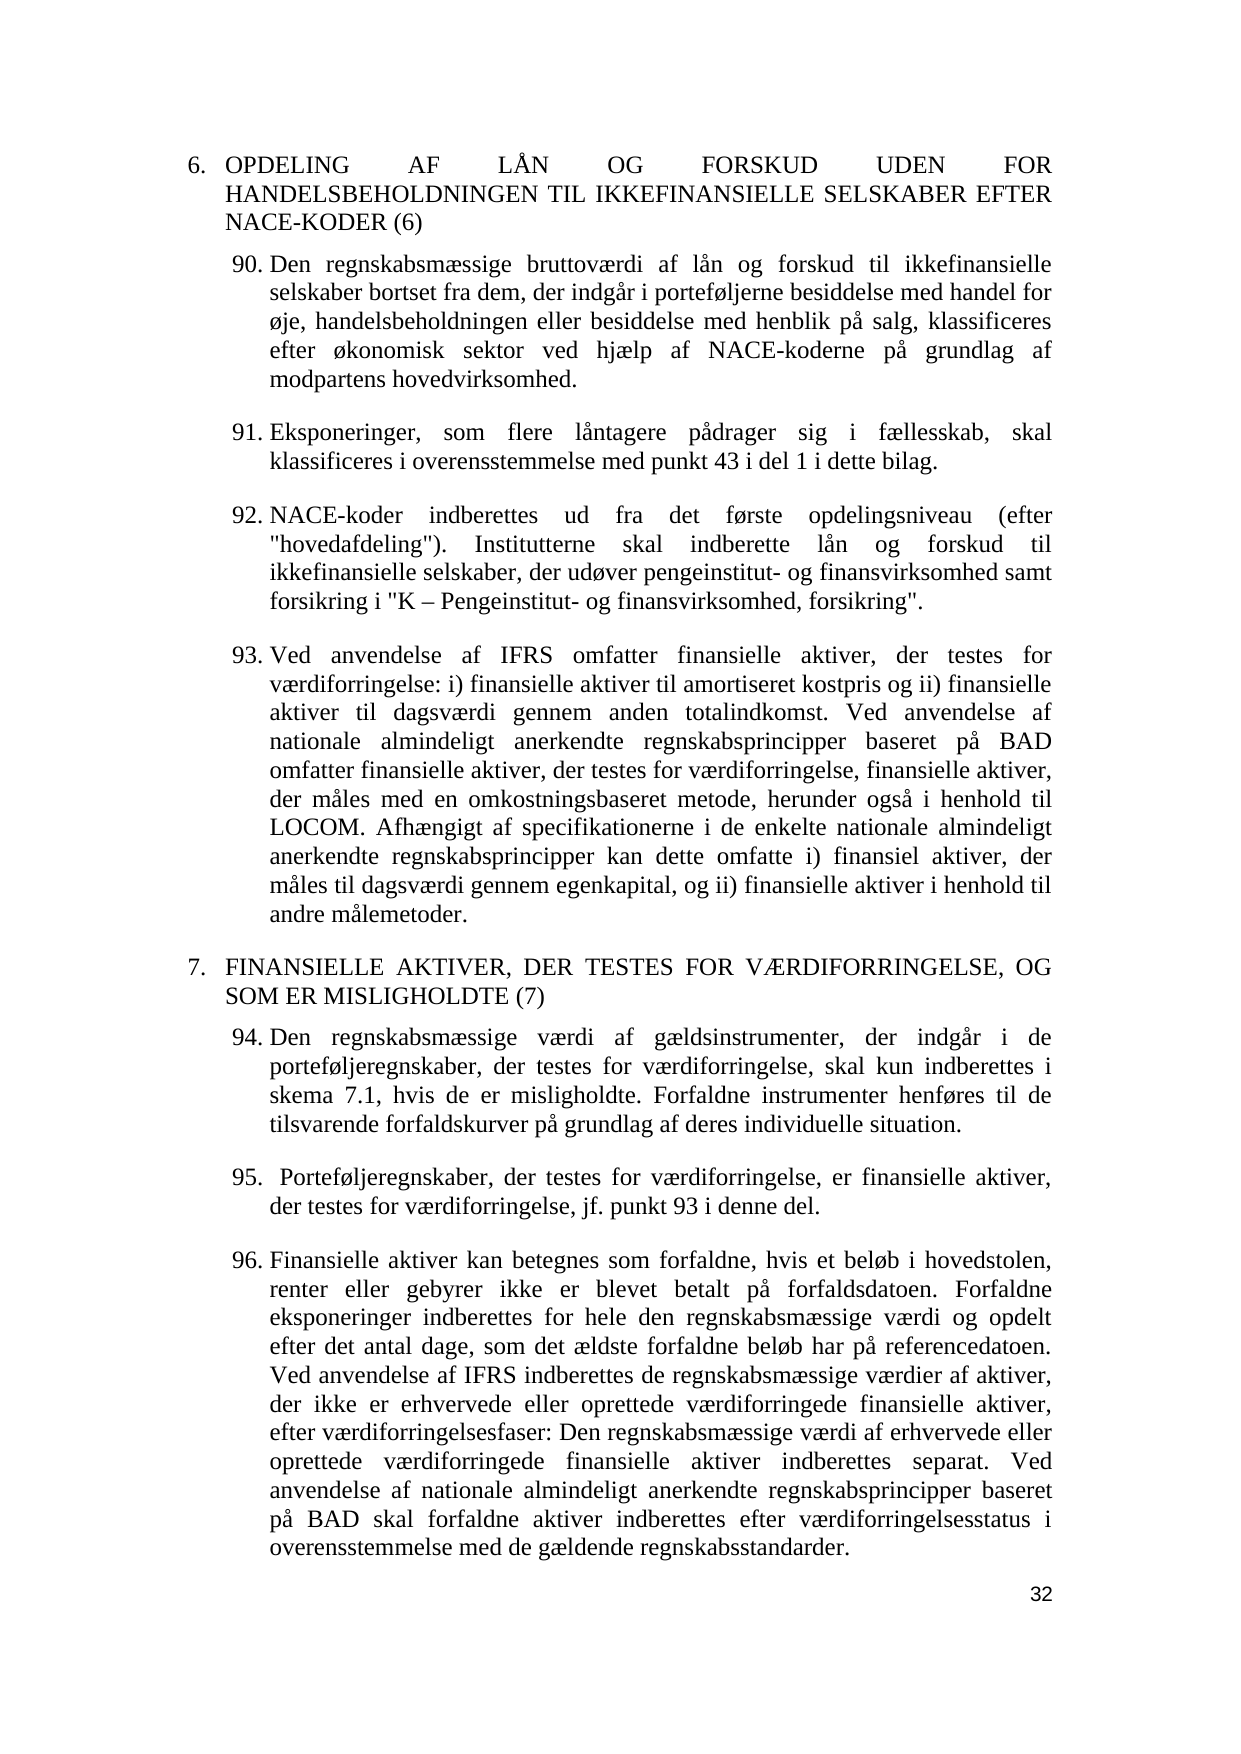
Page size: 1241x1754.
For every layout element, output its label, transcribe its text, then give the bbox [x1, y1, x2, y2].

text NACE-koder indberettes ud fra det første opdelingsniveau (efter "hovedafdeling"). Institutterne skal indberette lån og forskud til ikkefinansielle selskaber, der udøver pengeinstitut- og finansvirksomhed samt forsikring i "K – Pengeinstitut- og finansvirksomhed, forsikring". [232, 500, 1053, 615]
subtitle Finansielle aktiver, der testes for værdiforringelse, og som er misligholdte (7) [187, 952, 1053, 1010]
text Porteføljeregnskaber, der testes for værdiforringelse, er finansielle aktiver, der testes for værdiforringelse, jf. punkt 93 i denne del. [232, 1162, 1053, 1220]
subtitle Opdeling af lån og forskud uden for handelsbeholdningen til ikkefinansielle selskaber efter NACE-koder (6) [187, 150, 1053, 236]
text Den regnskabsmæssige bruttoværdi af lån og forskud til ikkefinansielle selskaber bortset fra dem, der indgår i porteføljerne besiddelse med handel for øje, handelsbeholdningen eller besiddelse med henblik på salg, klassificeres efter økonomisk sektor ved hjælp af NACE-koderne på grundlag af modpartens hovedvirksomhed. [232, 249, 1053, 392]
text Eksponeringer, som flere låntagere pådrager sig i fællesskab, skal klassificeres i overensstemmelse med punkt 43 i del 1 i dette bilag. [232, 417, 1053, 475]
text Ved anvendelse af IFRS omfatter finansielle aktiver, der testes for værdiforringelse: i) finansielle aktiver til amortiseret kostpris og ii) finansielle aktiver til dagsværdi gennem anden totalindkomst. Ved anvendelse af nationale almindeligt anerkendte regnskabsprincipper baseret på BAD omfatter finansielle aktiver, der testes for værdiforringelse, finansielle aktiver, der måles med en omkostningsbaseret metode, herunder også i henhold til LOCOM. Afhængigt af specifikationerne i de enkelte nationale almindeligt anerkendte regnskabsprincipper kan dette omfatte i) finansiel aktiver, der måles til dagsværdi gennem egenkapital, og ii) finansielle aktiver i henhold til andre målemetoder. [232, 640, 1053, 927]
text Finansielle aktiver kan betegnes som forfaldne, hvis et beløb i hovedstolen, renter eller gebyrer ikke er blevet betalt på forfaldsdatoen. Forfaldne eksponeringer indberettes for hele den regnskabsmæssige værdi og opdelt efter det antal dage, som det ældste forfaldne beløb har på referencedatoen. Ved anvendelse af IFRS indberettes de regnskabsmæssige værdier af aktiver, der ikke er erhvervede eller oprettede værdiforringede finansielle aktiver, efter værdiforringelsesfaser: Den regnskabsmæssige værdi af erhvervede eller oprettede værdiforringede finansielle aktiver indberettes separat. Ved anvendelse af nationale almindeligt anerkendte regnskabsprincipper baseret på BAD skal forfaldne aktiver indberettes efter værdiforringelsesstatus i overensstemmelse med de gældende regnskabsstandarder. [232, 1245, 1053, 1561]
text Den regnskabsmæssige værdi af gældsinstrumenter, der indgår i de porteføljeregnskaber, der testes for værdiforringelse, skal kun indberettes i skema 7.1, hvis de er misligholdte. Forfaldne instrumenter henføres til de tilsvarende forfaldskurver på grundlag af deres individuelle situation. [232, 1022, 1053, 1137]
